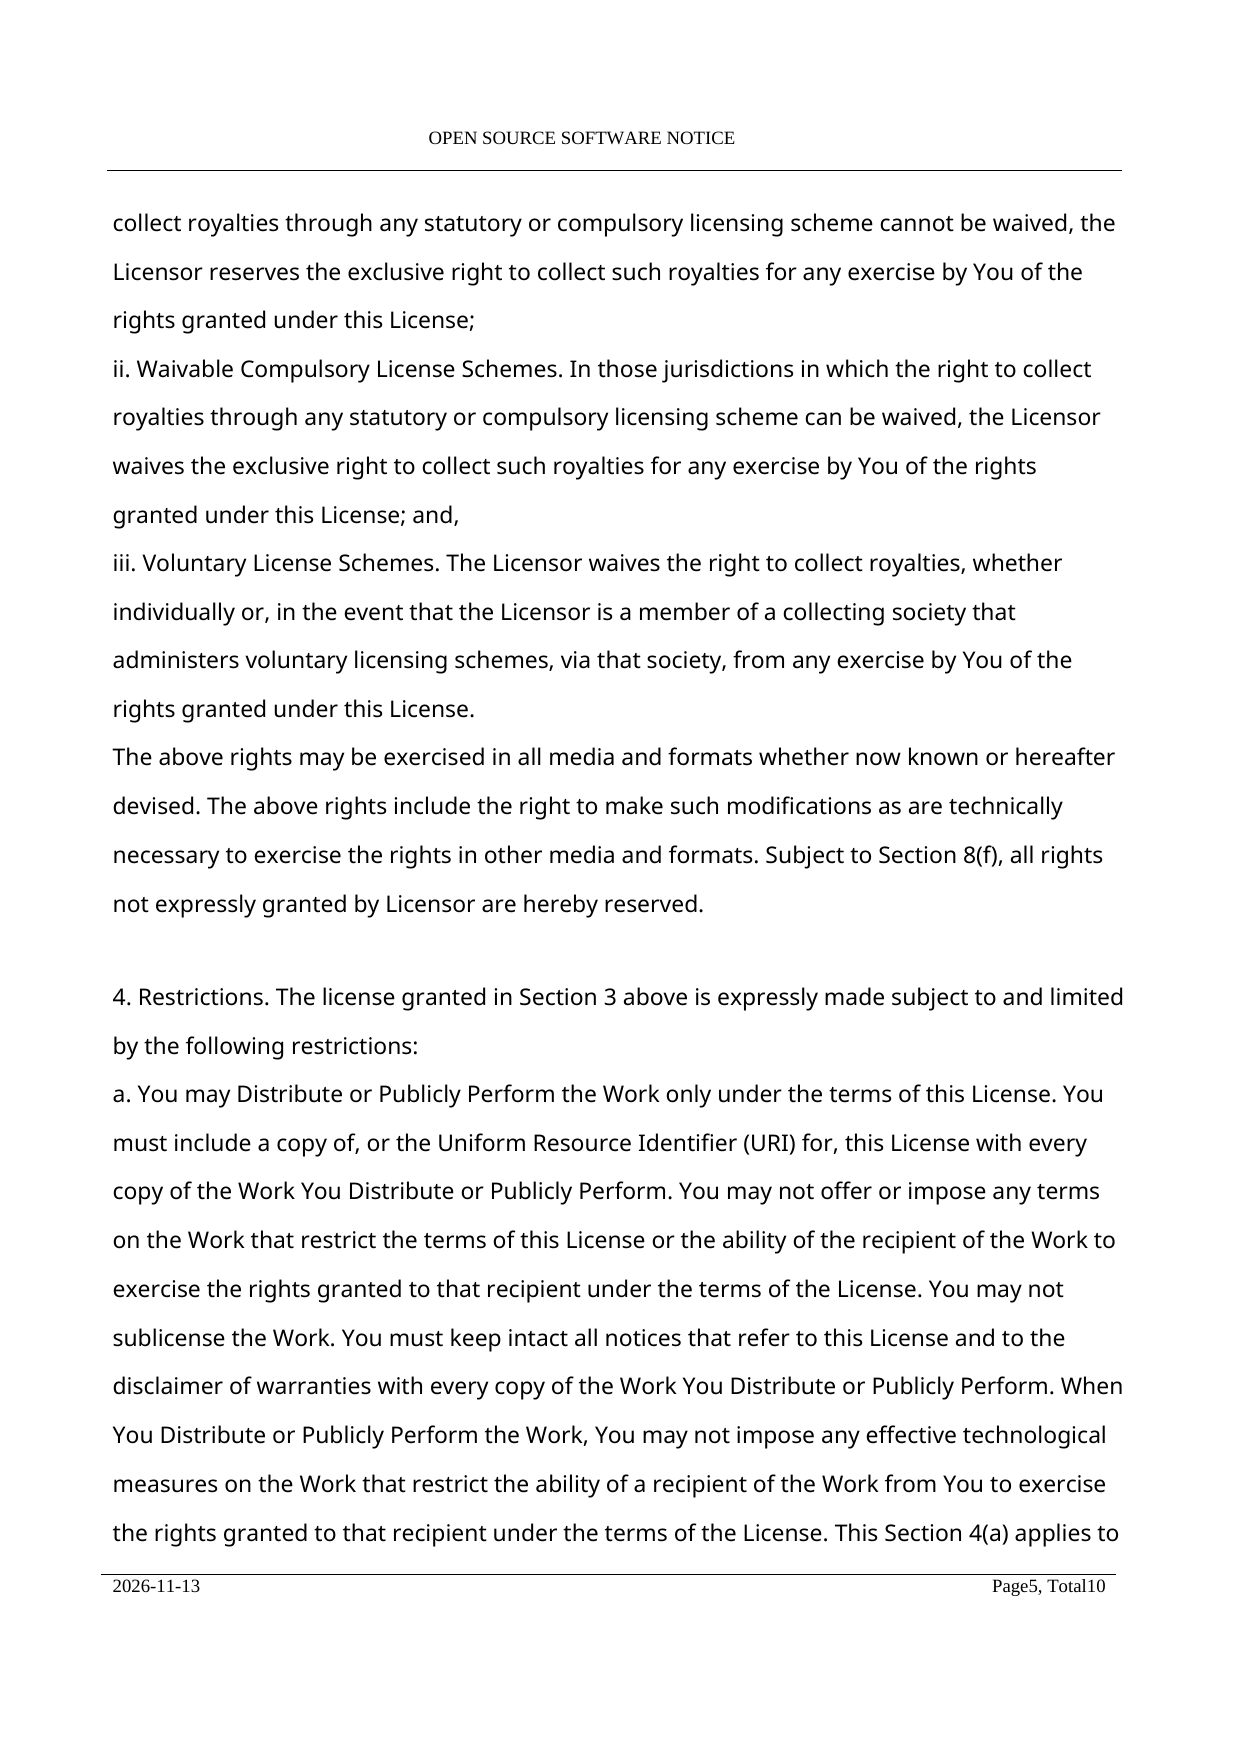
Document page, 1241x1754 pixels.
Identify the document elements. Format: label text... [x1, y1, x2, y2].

text iii. Voluntary License Schemes. The Licensor waives the right to collect royalties, whether individually or, in the event that the Licensor is a member of a collecting society that administers voluntary licensing schemes, via that society, from any exercise by You of the rights granted under this License. [112, 546, 1128, 725]
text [112, 1077, 1128, 1548]
text ii. Waivable Compulsory License Schemes. In those jurisdictions in which the right to collect royalties through any statutory or compulsory licensing scheme can be waived, the Licensor waives the exclusive right to collect such royalties for any exercise by You of the rights granted under this License; and, [112, 352, 1128, 531]
text 4. Restrictions. The license granted in Section 3 above is expressly made subject to and limited by the following restrictions: [112, 980, 1128, 1061]
text The above rights may be exercised in all media and formats whether now known or hereafter devised. The above rights include the right to make such modifications as are technically necessary to exercise the rights in other media and formats. Subject to Section 8(f), all rights not expressly granted by Licensor are hereby reserved. [112, 741, 1128, 919]
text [112, 206, 1128, 336]
